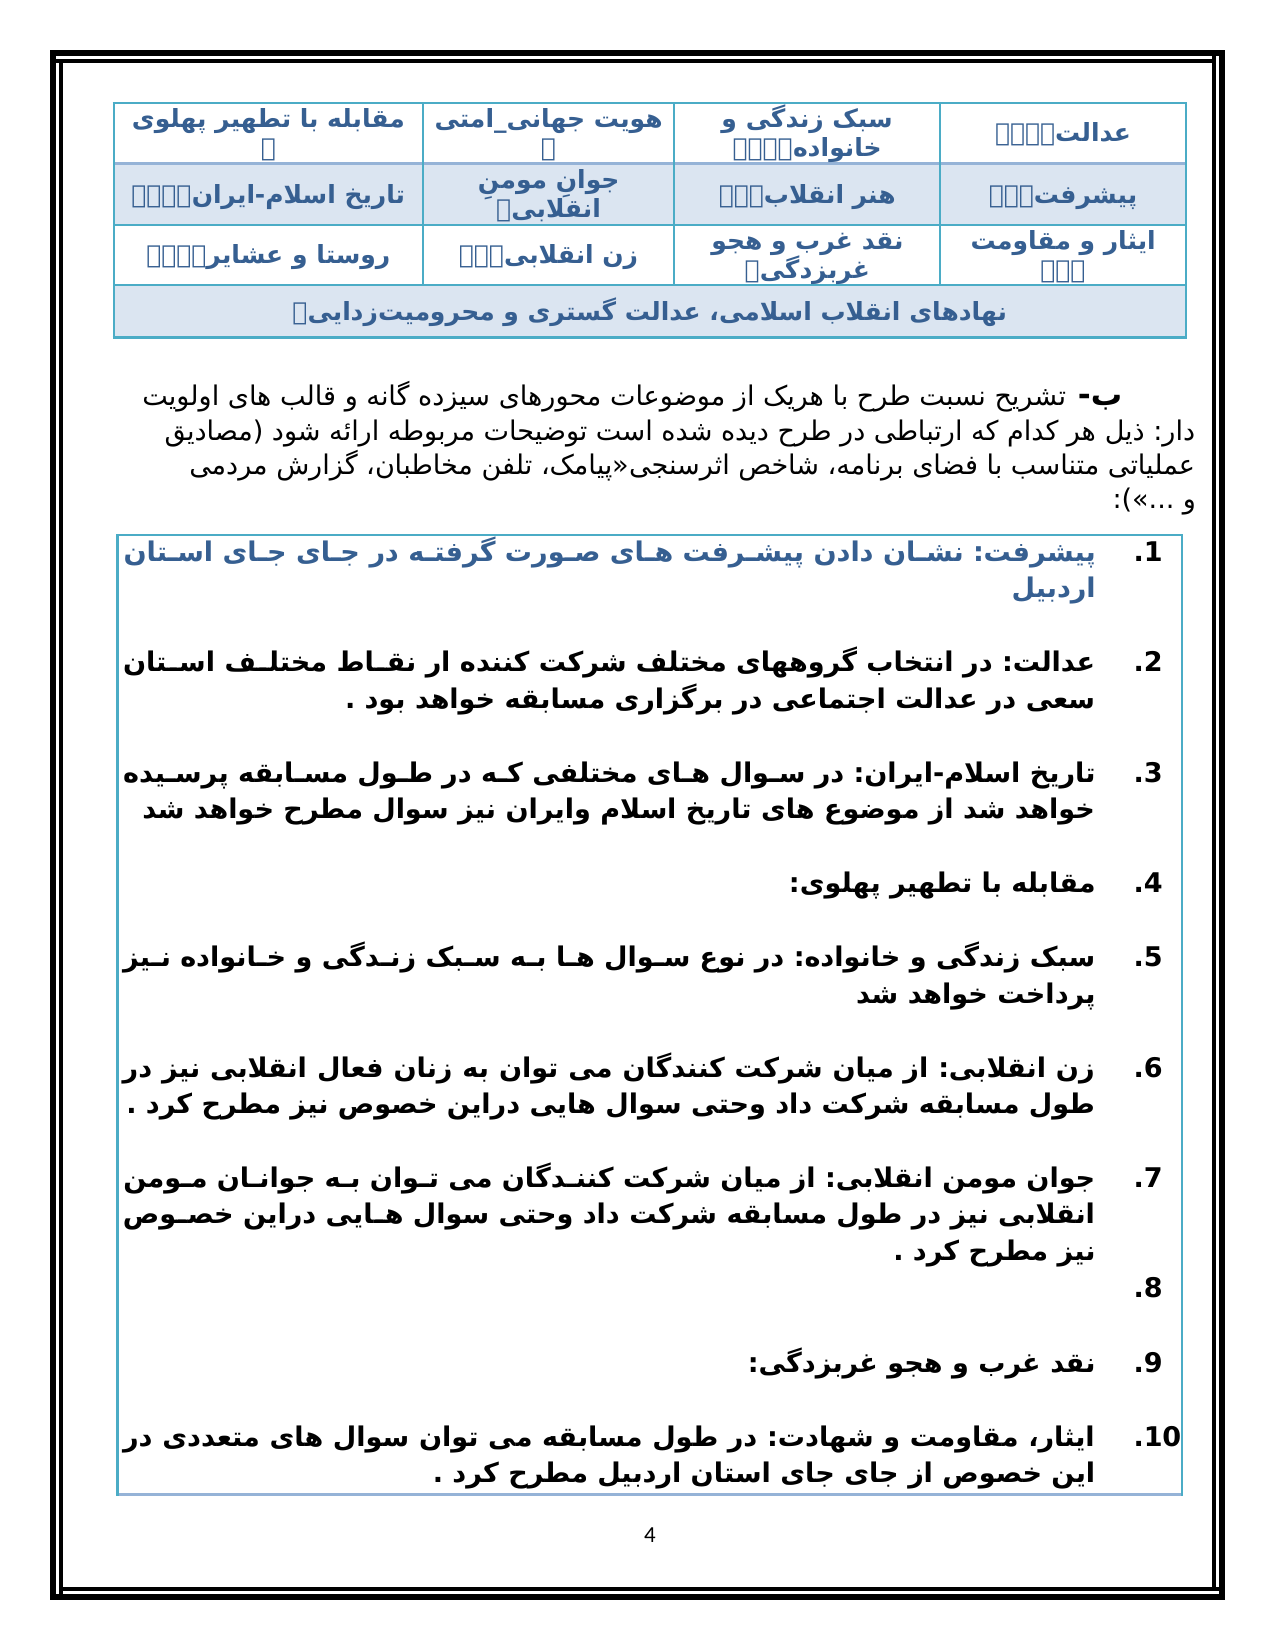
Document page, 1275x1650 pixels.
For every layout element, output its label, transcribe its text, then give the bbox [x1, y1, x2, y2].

table_header هویت جهانی_امتی [424, 104, 673, 162]
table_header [119, 536, 1181, 1493]
text ب- تشریح نسبت طرح با هریک از موضوعات محورهای سیزده گانه و قالب های اولویت دار: ذیل هر کدام که ارتباطی در طرح دیده شده است توضیحات مربوطه ارائه شود (مصادیق عملیاتی متناسب با فضای برنامه، شاخص اثرسنجی«پیامک، تلفن مخاطبان، گزارش مردمی و ...»): [103, 377, 1196, 515]
table_cell هنر انقلاب [675, 165, 939, 224]
table_cell پیشرفت [941, 165, 1185, 224]
table_cell نقد غرب و هجو غربزدگی [675, 226, 939, 284]
table_header عدالت [941, 104, 1185, 162]
table_cell تاریخ اسلام-ایران [115, 165, 422, 224]
table_cell جوانِ مومنِ انقلابی [424, 165, 673, 224]
table_cell روستا و عشایر [115, 226, 422, 284]
table_cell ایثار و مقاومت [941, 226, 1185, 284]
table_header سبک زندگی و خانواده [675, 104, 939, 162]
table_cell زن انقلابی [424, 226, 673, 284]
table_header مقابله با تطهیر پهلوی [115, 104, 422, 162]
table_cell نهادهای انقلاب اسلامی، عدالت گستری و محرومیت‌زدایی [115, 286, 1185, 336]
